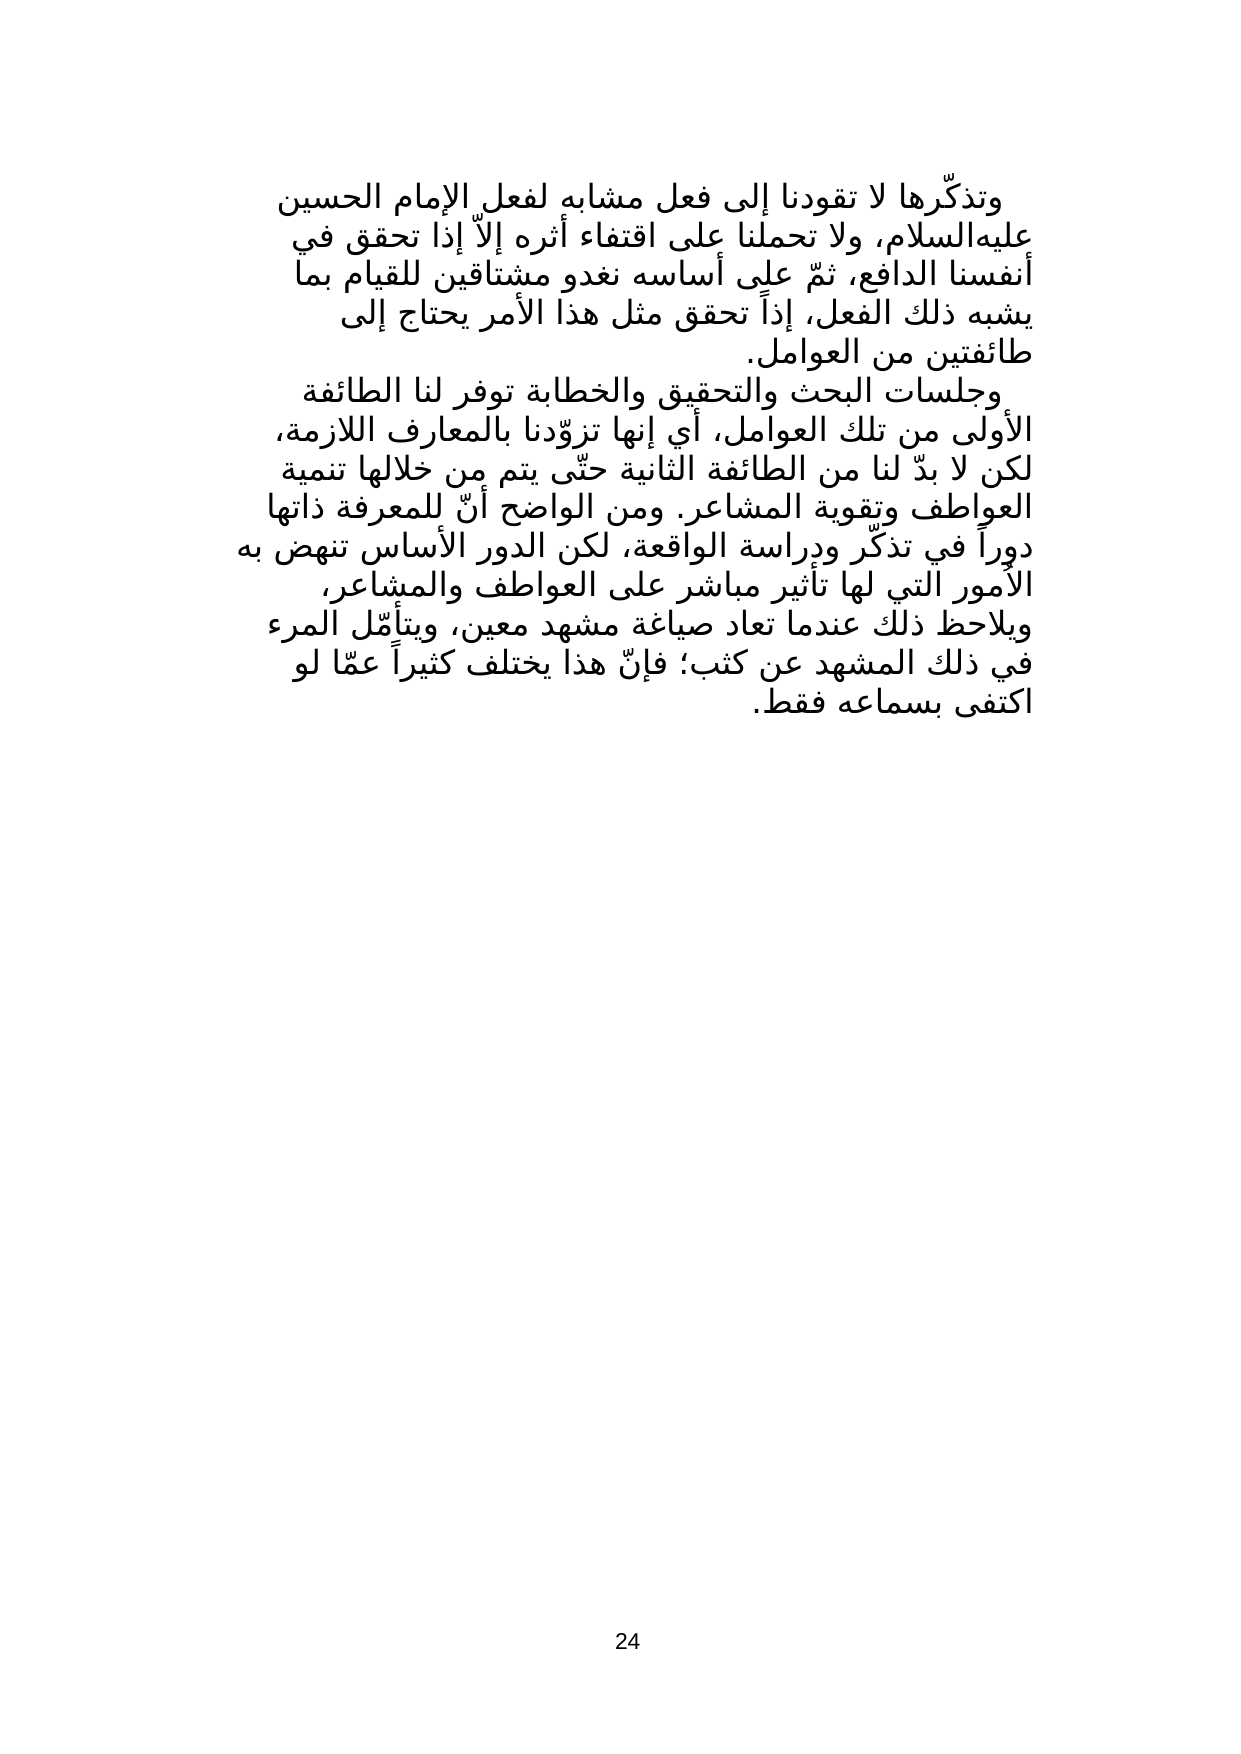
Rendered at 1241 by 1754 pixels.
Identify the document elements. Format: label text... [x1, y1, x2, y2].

text وجلسات البحث والتحقيق والخطابة توفر لنا الطائفة الأولى من تلك العوامل، أي إنها تزوّدنا بالمعارف اللازمة، لكن لا بدّ لنا من الطائفة الثانية حتّى يتم من خلالها تنمية العواطف وتقوية المشاعر. ومن الواضح أنّ للمعرفة ذاتها دوراً في تذكّر ودراسة الواقعة، لكن الدور الأساس تنهض به الاُمور التي لها تأثير مباشر على العواطف والمشاعر، ويلاحظ ذلك عندما تعاد صياغة مشهد معين، ويتأمّل المرء في ذلك المشهد عن كثب؛ فإنّ هذا يختلف كثيراً عمّا لو اكتفى بسماعه فقط. [222, 371, 1033, 721]
text وتذكّرها لا تقودنا إلى فعل مشابه لفعل الإمام الحسين عليه‌السلام، ولا تحملنا على اقتفاء أثره إلاّ إذا تحقق في أنفسنا الدافع، ثمّ على أساسه نغدو مشتاقين للقيام بما يشبه ذلك الفعل، إذاً تحقق مثل هذا الأمر يحتاج إلى طائفتين من العوامل. [222, 177, 1033, 371]
